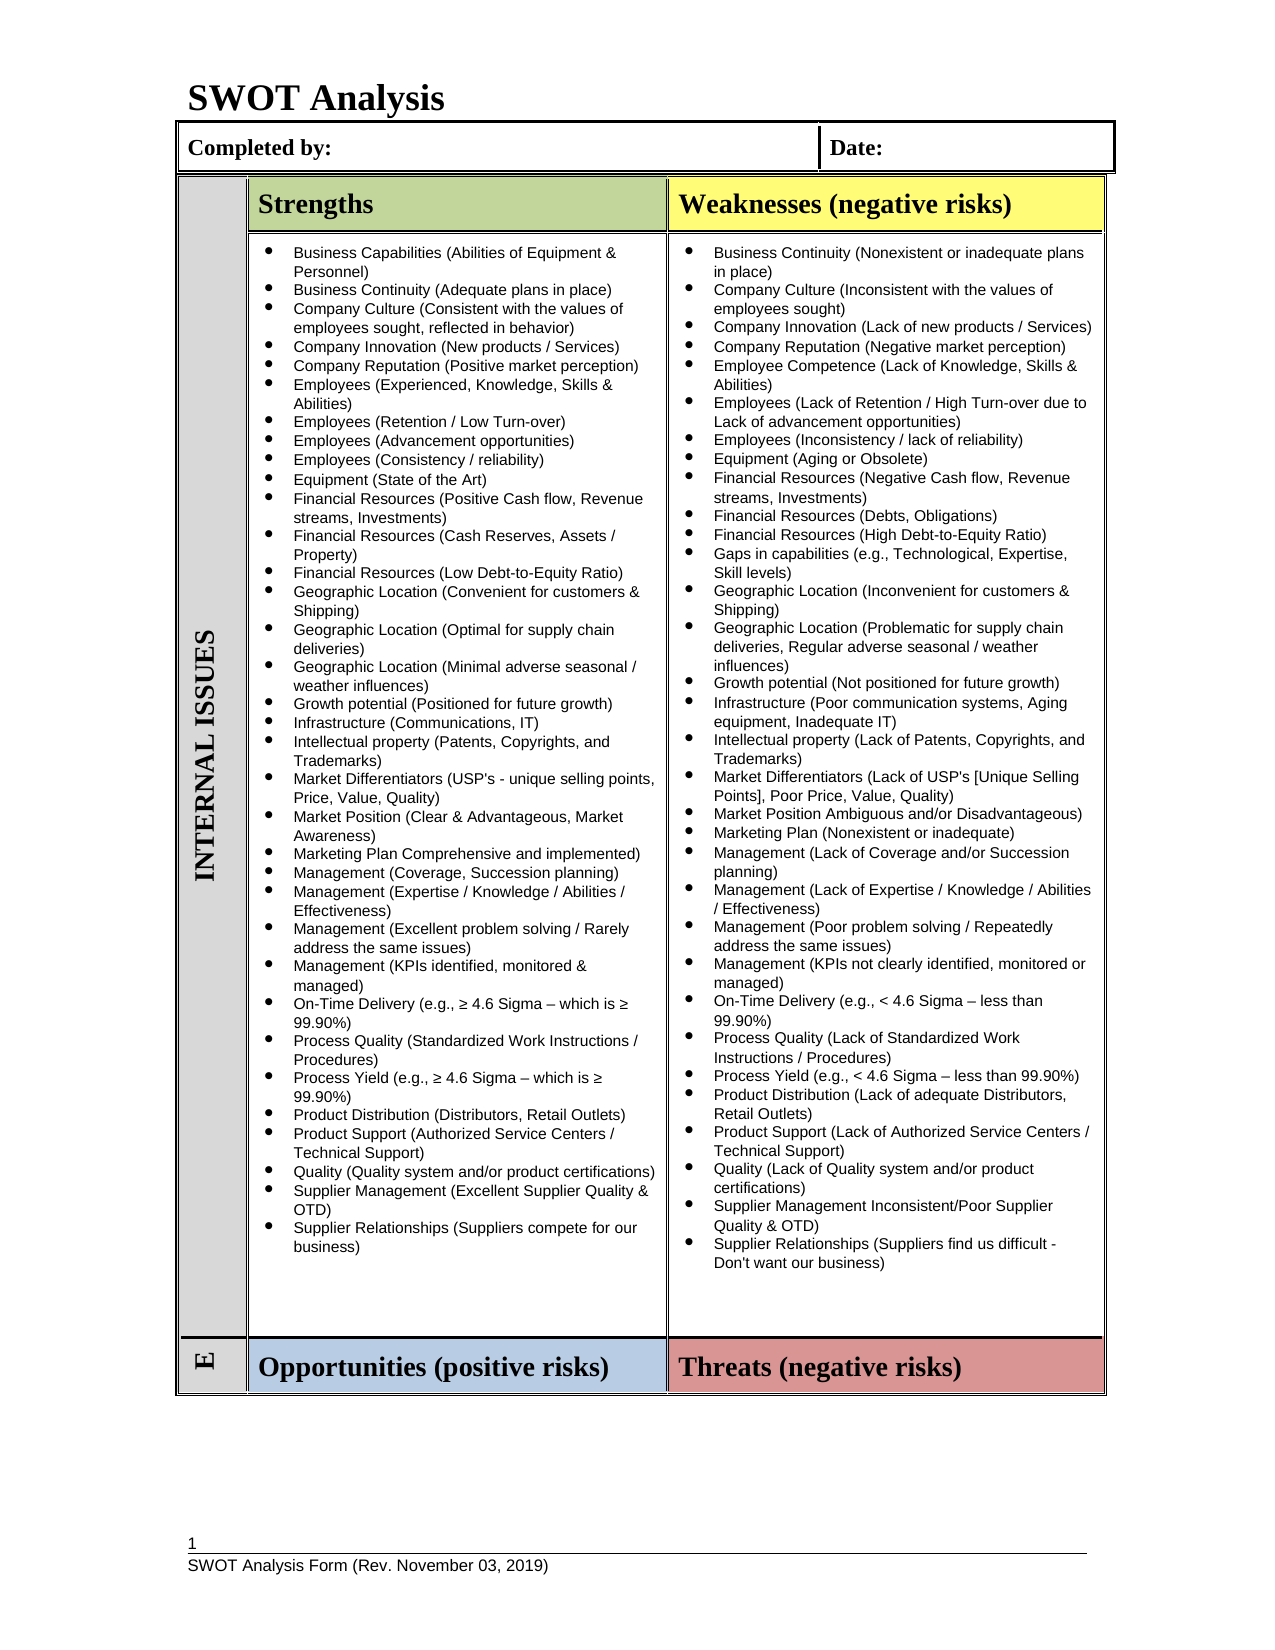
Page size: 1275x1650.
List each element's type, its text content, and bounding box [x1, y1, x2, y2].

table_cell Business Continuity (Nonexistent or inadequate plans in place) Company Culture (Inconsistent with the values of employees sought) Company Innovation (Lack of new products / Services) Company Reputation (Negative market perception) Employee Competence (Lack of Knowledge, Skills & Abilities) Employees (Lack of Retention / High Turn-over due to Lack of advancement opportunities) Employees (Inconsistency / lack of reliability) Equipment (Aging or Obsolete) Financial Resources (Negative Cash flow, Revenue streams, Investments) Financial Resources (Debts, Obligations) Financial Resources (High Debt-to-Equity Ratio) Gaps in capabilities (e.g., Technological, Expertise, Skill levels) Geographic Location (Inconvenient for customers & Shipping) Geographic Location (Problematic for supply chain deliveries, Regular adverse seasonal / weather influences) Growth potential (Not positioned for future growth) Infrastructure (Poor communication systems, Aging equipment, Inadequate IT) Intellectual property (Lack of Patents, Copyrights, and Trademarks) Market Differentiators (Lack of USP's [Unique Selling Points], Poor Price, Value, Quality) Market Position Ambiguous and/or Disadvantageous) Marketing Plan (Nonexistent or inadequate) Management (Lack of Coverage and/or Succession planning) Management (Lack of Expertise / Knowledge / Abilities / Effectiveness) Management (Poor problem solving / Repeatedly address the same issues) Management (KPIs not clearly identified, monitored or managed) On-Time Delivery (e.g., < 4.6 Sigma – less than 99.90%) Process Quality (Lack of Standardized Work Instructions / Procedures) Process Yield (e.g., < 4.6 Sigma – less than 99.90%) Product Distribution (Lack of adequate Distributors, Retail Outlets) Product Support (Lack of Authorized Service Centers / Technical Support) Quality (Lack of Quality system and/or product certifications) Supplier Management Inconsistent/Poor Supplier Quality & OTD) Supplier Relationships (Suppliers find us difficult - Don't want our business) [669, 230, 1104, 1336]
table_header INTERNAL ISSUES [179, 177, 247, 1336]
table_cell Opportunities (positive risks) [248, 1339, 668, 1392]
table_cell EXTERNAL ISSUES [179, 1336, 247, 1392]
table_header Completed by: [179, 122, 819, 170]
table_cell Threats (negative risks) [668, 1336, 1104, 1392]
table_cell Business Capabilities (Abilities of Equipment & Personnel) Business Continuity (Adequate plans in place) Company Culture (Consistent with the values of employees sought, reflected in behavior) Company Innovation (New products / Services) Company Reputation (Positive market perception) Employees (Experienced, Knowledge, Skills & Abilities) Employees (Retention / Low Turn-over) Employees (Advancement opportunities) Employees (Consistency / reliability) Equipment (State of the Art) Financial Resources (Positive Cash flow, Revenue streams, Investments) Financial Resources (Cash Reserves, Assets / Property) Financial Resources (Low Debt-to-Equity Ratio) Geographic Location (Convenient for customers & Shipping) Geographic Location (Optimal for supply chain deliveries) Geographic Location (Minimal adverse seasonal / weather influences) Growth potential (Positioned for future growth) Infrastructure (Communications, IT) Intellectual property (Patents, Copyrights, and Trademarks) Market Differentiators (USP's - unique selling points, Price, Value, Quality) Market Position (Clear & Advantageous, Market Awareness) Marketing Plan Comprehensive and implemented) Management (Coverage, Succession planning) Management (Expertise / Knowledge / Abilities / Effectiveness) Management (Excellent problem solving / Rarely address the same issues) Management (KPIs identified, monitored & managed) On-Time Delivery (e.g., ≥ 4.6 Sigma – which is ≥ 99.90%) Process Quality (Standardized Work Instructions / Procedures) Process Yield (e.g., ≥ 4.6 Sigma – which is ≥ 99.90%) Product Distribution (Distributors, Retail Outlets) Product Support (Authorized Service Centers / Technical Support) Quality (Quality system and/or product certifications) Supplier Management (Excellent Supplier Quality & OTD) Supplier Relationships (Suppliers compete for our business) [249, 234, 666, 1336]
table_header Weaknesses (negative risks) [668, 177, 1104, 230]
table_header Date: [819, 123, 1113, 170]
table_header Strengths [248, 177, 668, 230]
